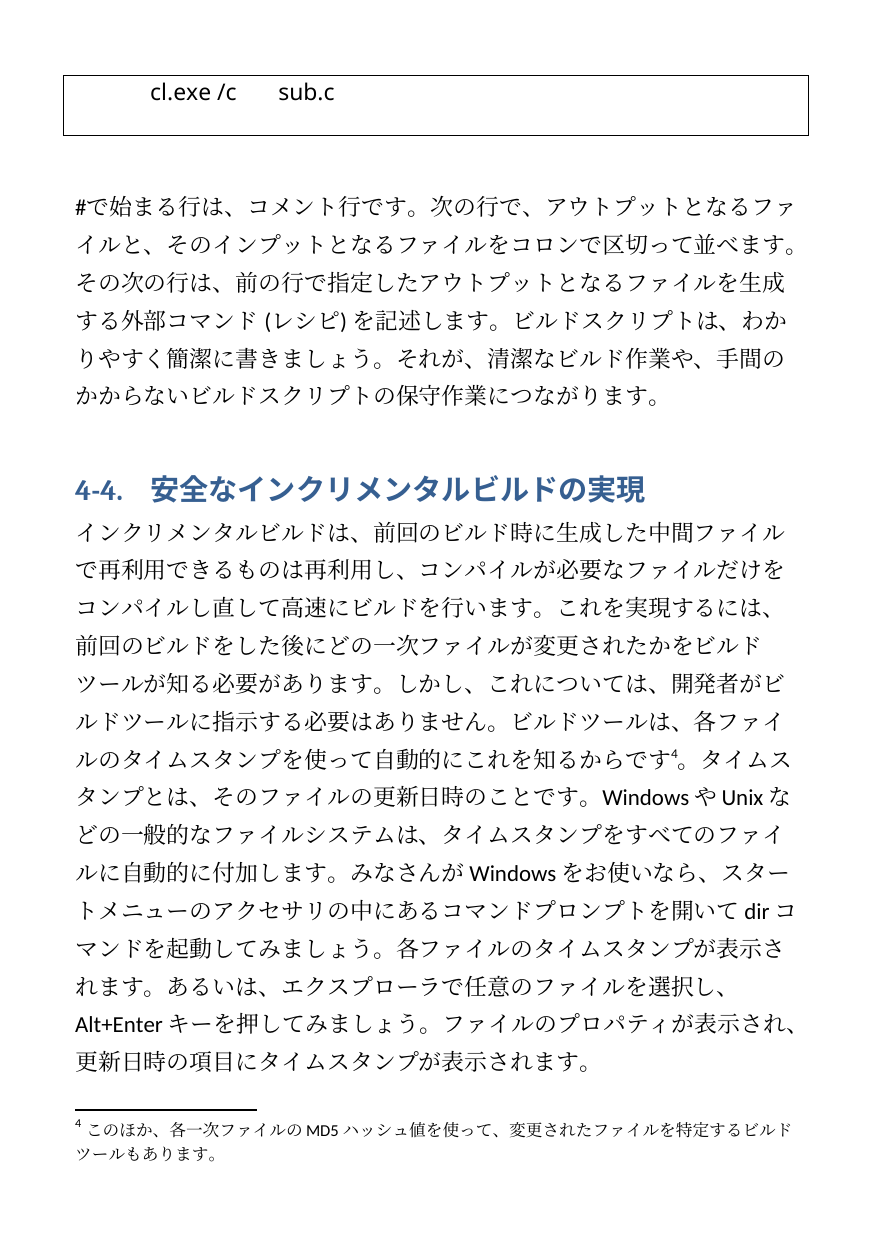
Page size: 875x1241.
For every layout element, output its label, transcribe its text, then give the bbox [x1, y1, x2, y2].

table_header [64, 76, 808, 135]
text インクリメンタルビルドは、前回のビルド時に生成した中間ファイルで再利用できるものは再利用し、コンパイルが必要なファイルだけをコンパイルし直して高速にビルドを行います。これを実現するには、前回のビルドをした後にどの一次ファイルが変更されたかをビルドツールが知る必要があります。しかし、これについては、開発者がビルドツールに指示する必要はありません。ビルドツールは、各ファイルのタイムスタンプを使って自動的にこれを知るからです。タイムスタンプとは、そのファイルの更新日時のことです。WindowsやUnixなどの一般的なファイルシステムは、タイムスタンプをすべてのファイルに自動的に付加します。みなさんがWindowsをお使いなら、スタートメニューのアクセサリの中にあるコマンドプロンプトを開いてdirコマンドを起動してみましょう。各ファイルのタイムスタンプが表示されます。あるいは、エクスプローラで任意のファイルを選択し、Alt+Enterキーを押してみましょう。ファイルのプロパティが表示され、更新日時の項目にタイムスタンプが表示されます。 [75, 515, 799, 1077]
text #で始まる行は、コメント行です。次の行で、アウトプットとなるファイルと、そのインプットとなるファイルをコロンで区切って並べます。その次の行は、前の行で指定したアウトプットとなるファイルを生成する外部コマンド (レシピ) を記述します。ビルドスクリプトは、わかりやすく簡潔に書きましょう。それが、清潔なビルド作業や、手間のかからないビルドスクリプトの保守作業につながります。 [75, 189, 799, 411]
subtitle 安全なインクリメンタルビルドの実現 [75, 466, 799, 508]
